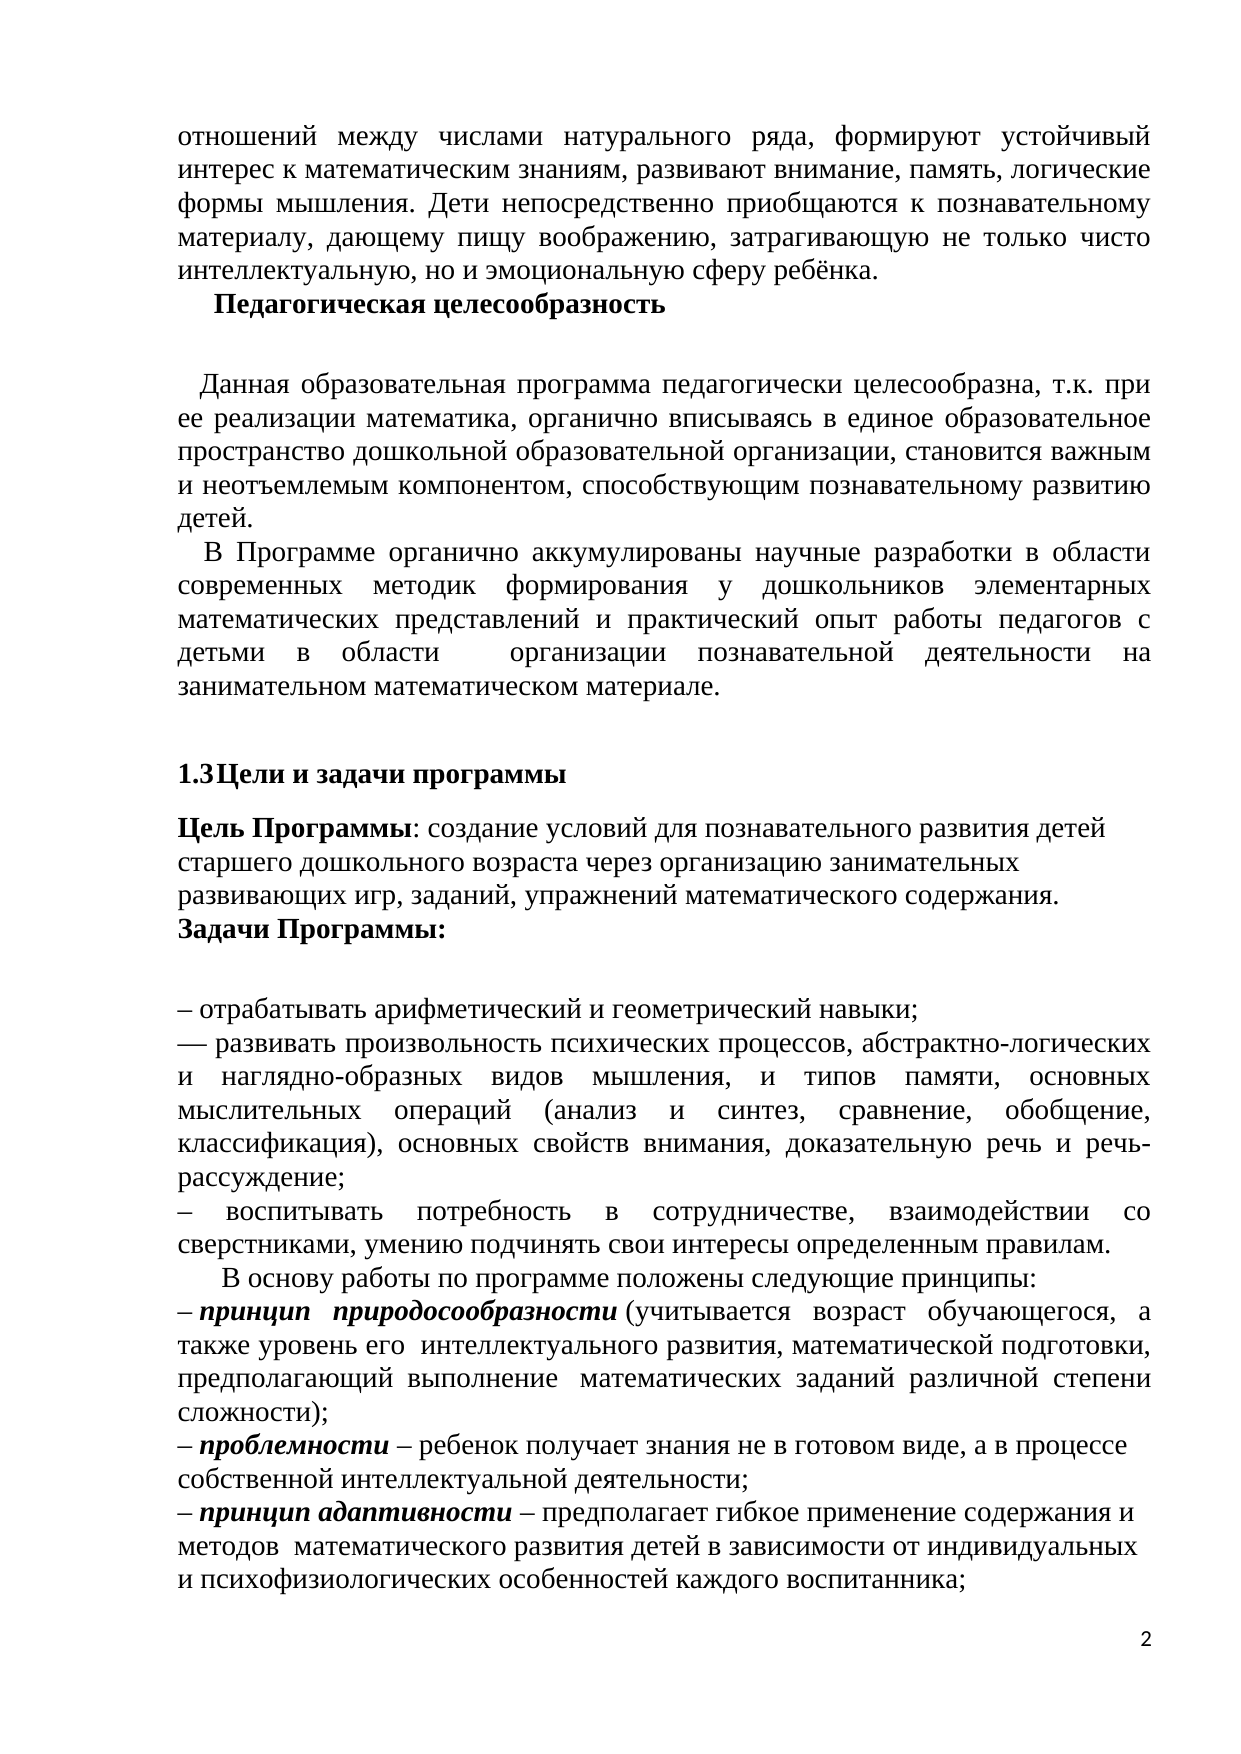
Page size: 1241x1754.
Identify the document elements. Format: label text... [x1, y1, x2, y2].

text Задачи Программы: [177, 911, 1152, 944]
text – воспитывать потребность в сотрудничестве, взаимодействии со сверстниками, умению подчинять свои интересы определенным правилам. [177, 1193, 1152, 1260]
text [177, 118, 1152, 286]
list Цели и задачи программы [177, 756, 1152, 789]
text Данная образовательная программа педагогически целесообразна, т.к. при ее реализации математика, органично вписываясь в единое образовательное пространство дошкольной образовательной организации, становится важным и неотъемлемым компонентом, способствующим познавательному развитию детей. [177, 366, 1152, 534]
text – принцип адаптивности – предполагает гибкое применение содержания и методов математического развития детей в зависимости от индивидуальных и психофизиологических особенностей каждого воспитанника; [177, 1494, 1152, 1595]
text В основу работы по программе положены следующие принципы: [221, 1260, 1152, 1293]
text – проблемности – ребенок получает знания не в готовом виде, а в процессе собственной интеллектуальной деятельности; [177, 1427, 1152, 1494]
text Педагогическая целесообразность [177, 286, 1152, 319]
text В Программе органично аккумулированы научные разработки в области современных методик формирования у дошкольников элементарных математических представлений и практический опыт работы педагогов с детьми в области организации познавательной деятельности на занимательном математическом материале. [177, 534, 1152, 702]
text Цель Программы: создание условий для познавательного развития детей старшего дошкольного возраста через организацию занимательных развивающих игр, заданий, упражнений математического содержания. [177, 810, 1152, 911]
text – принцип природосообразности (учитывается возраст обучающегося, а также уровень его интеллектуального развития, математической подготовки, предполагающий выполнение математических заданий различной степени сложности); [177, 1293, 1152, 1427]
text — развивать произвольность психических процессов, абстрактно-логических и наглядно-образных видов мышления, и типов памяти, основных мыслительных операций (анализ и синтез, сравнение, обобщение, классификация), основных свойств внимания, доказательную речь и речь-рассуждение; [177, 1025, 1152, 1193]
text – отрабатывать арифметический и геометрический навыки; [177, 991, 1152, 1025]
